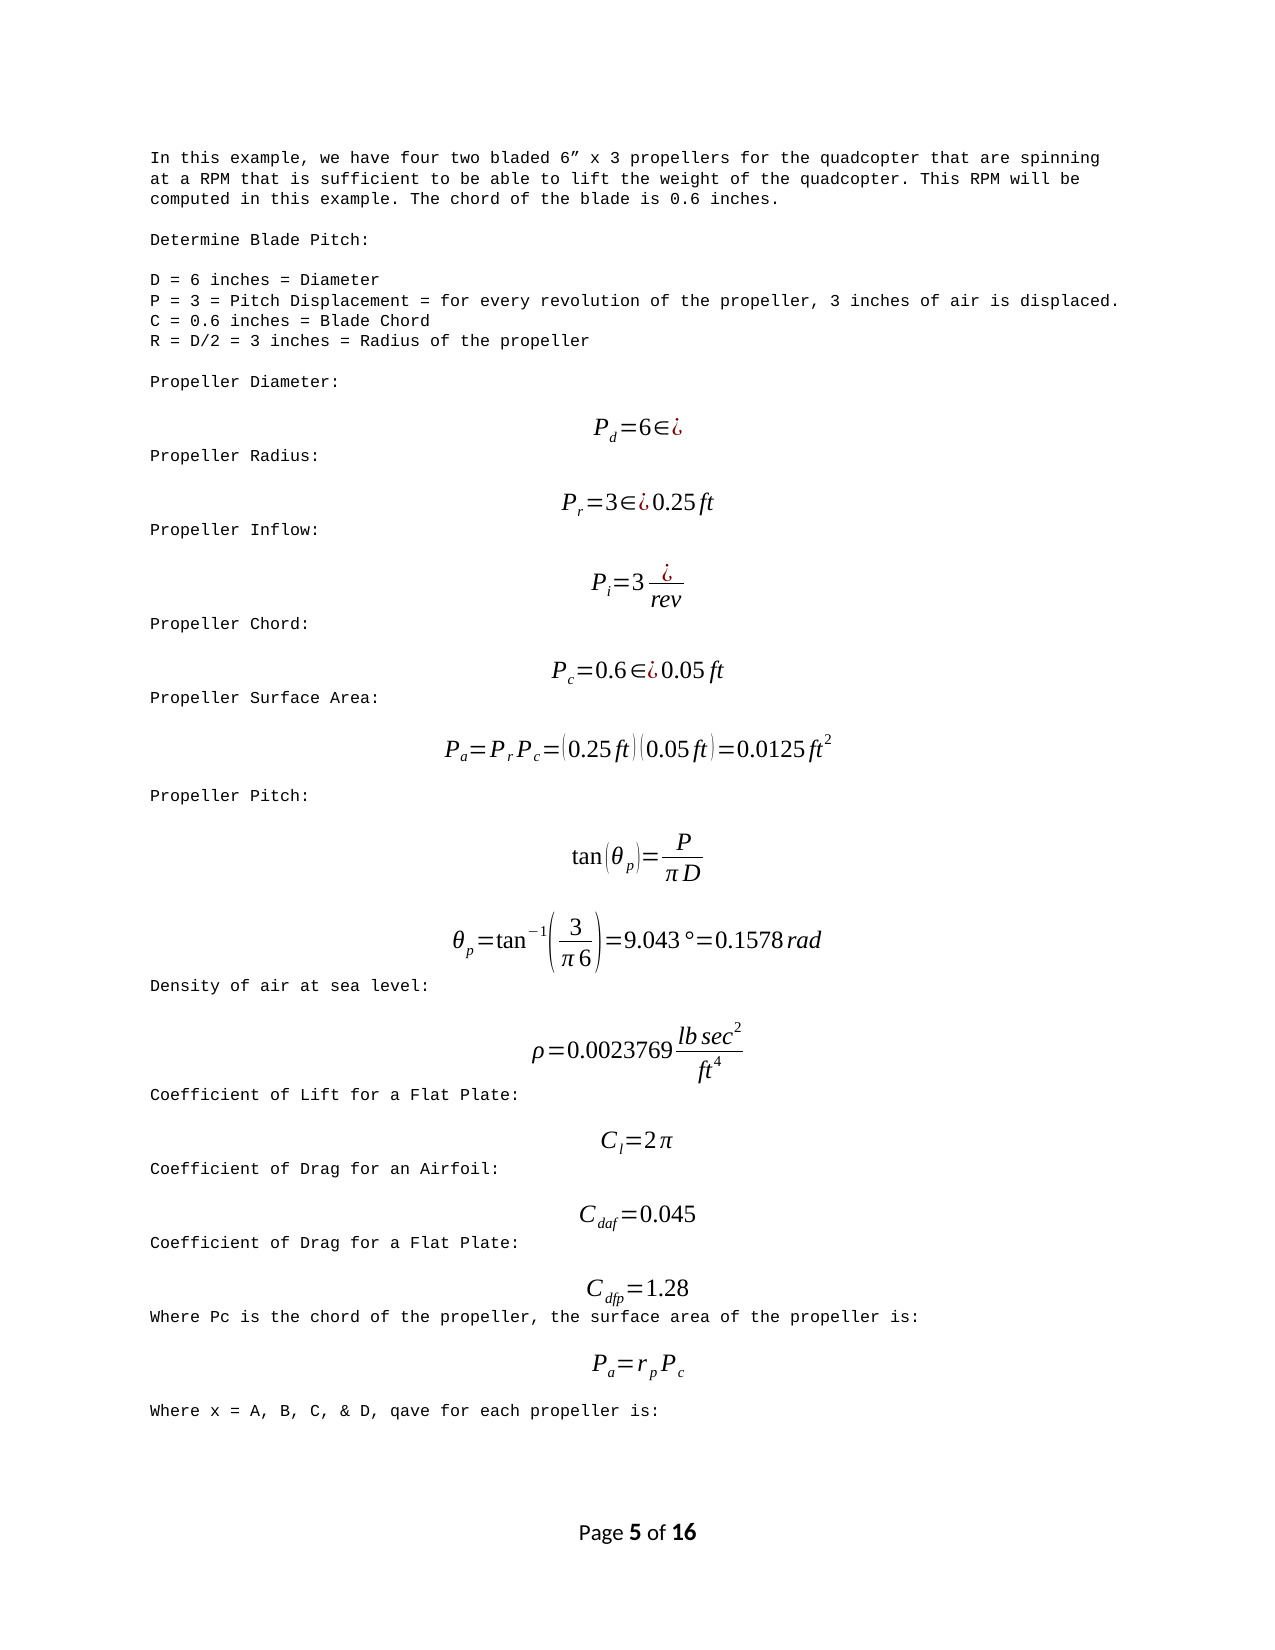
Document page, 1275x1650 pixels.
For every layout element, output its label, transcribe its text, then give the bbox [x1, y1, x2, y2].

text Propeller Chord: [150, 616, 1125, 634]
text Propeller Radius: [150, 448, 1125, 466]
text In this example, we have four two bladed 6” x 3 propellers for the quadcopter that are spinning at a RPM that is sufficient to be able to lift the weight of the quadcopter. This RPM will be computed in this example. The chord of the blade is 0.6 inches. [150, 150, 1125, 209]
text P = 3 = Pitch Displacement = for every revolution of the propeller, 3 inches of air is displaced. [150, 292, 1125, 311]
text Where Pc is the chord of the propeller, the surface area of the propeller is: [150, 1308, 1125, 1327]
text Density of air at sea level: [150, 977, 1125, 996]
text Determine Blade Pitch: [150, 231, 1125, 250]
text Coefficient of Drag for a Flat Plate: [150, 1234, 1125, 1253]
text Coefficient of Lift for a Flat Plate: [150, 1086, 1125, 1105]
text D = 6 inches = Diameter [150, 272, 1125, 291]
text C = 0.6 inches = Blade Chord [150, 312, 1125, 331]
text Propeller Surface Area: [150, 690, 1125, 709]
text Where x = A, B, C, & D, qave for each propeller is: [150, 1403, 1125, 1422]
text Coefficient of Drag for an Airfoil: [150, 1160, 1125, 1179]
text Propeller Pitch: [150, 788, 1125, 807]
text Propeller Diameter: [150, 373, 1125, 392]
text Propeller Inflow: [150, 522, 1125, 541]
text R = D/2 = 3 inches = Radius of the propeller [150, 333, 1125, 352]
